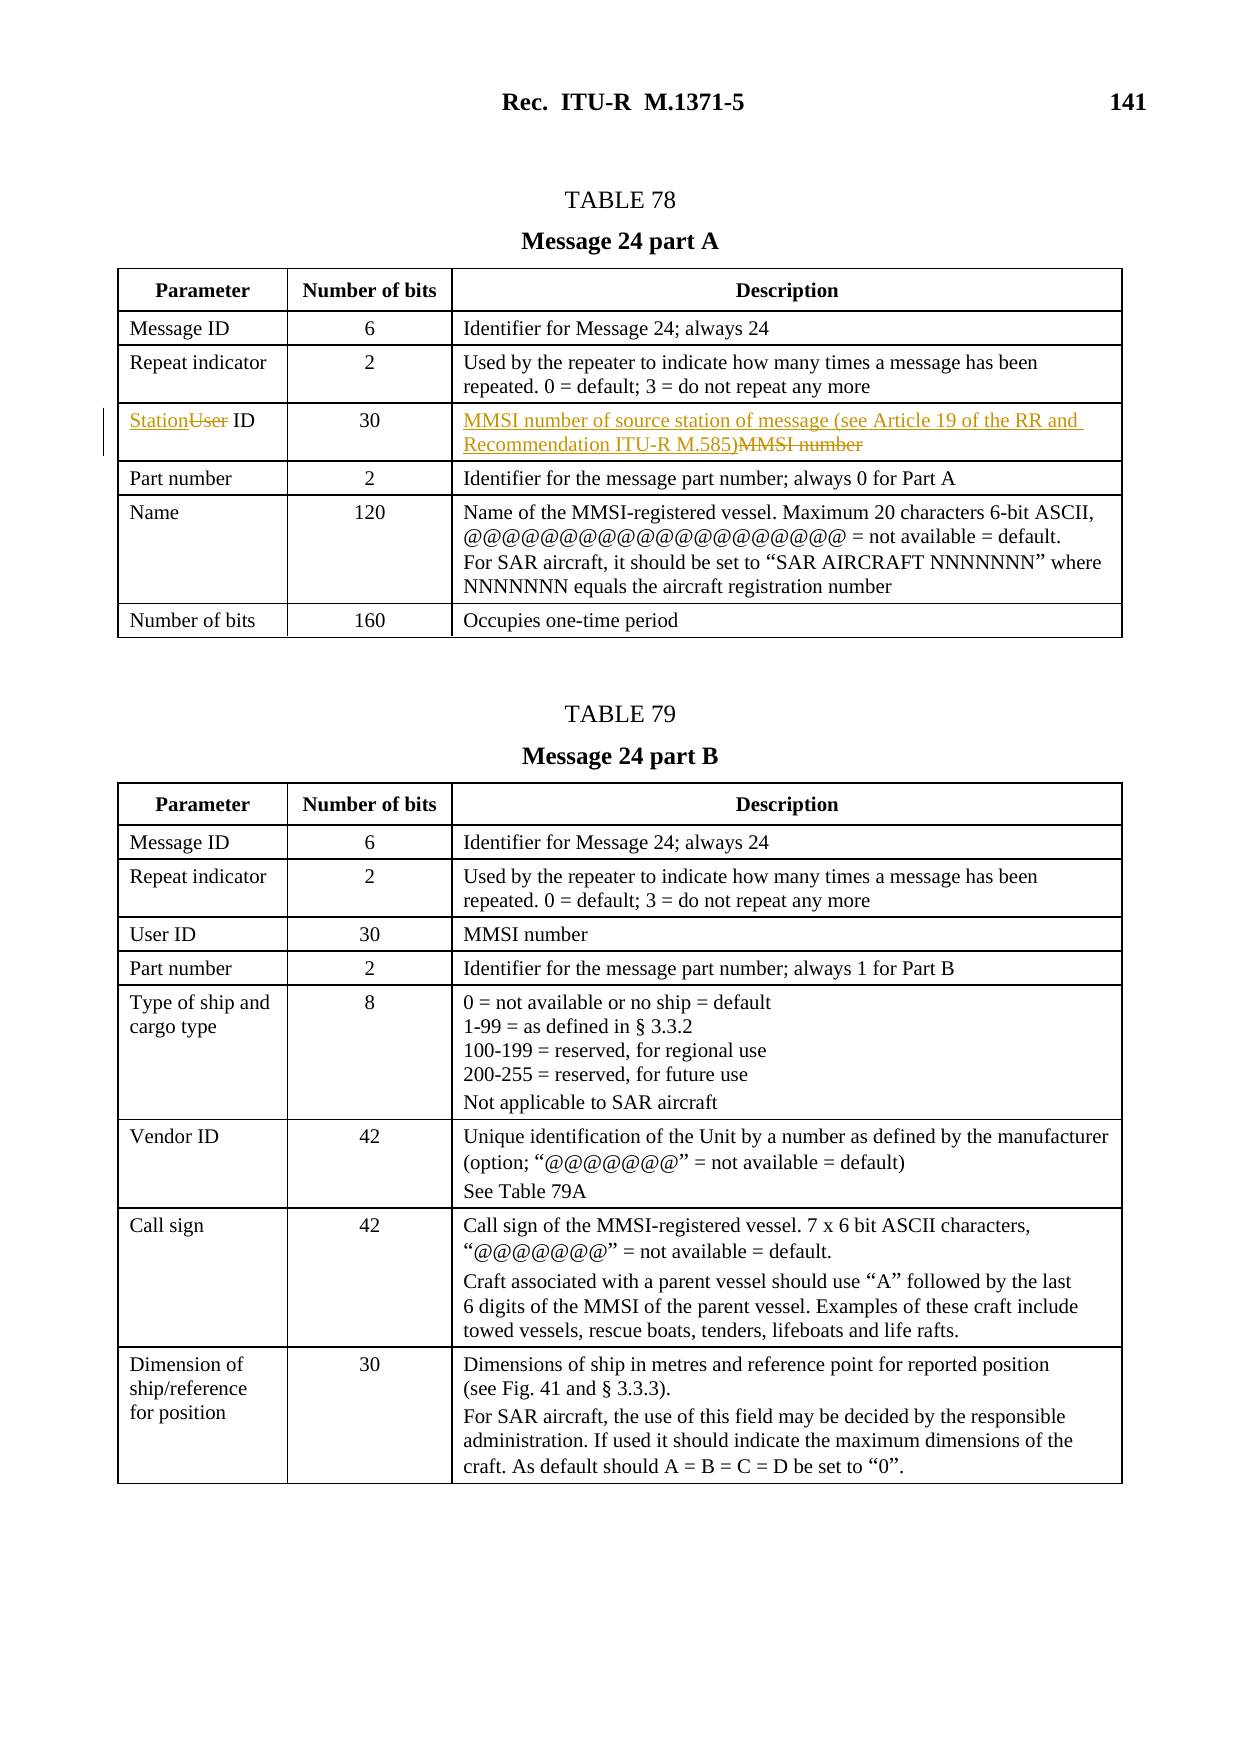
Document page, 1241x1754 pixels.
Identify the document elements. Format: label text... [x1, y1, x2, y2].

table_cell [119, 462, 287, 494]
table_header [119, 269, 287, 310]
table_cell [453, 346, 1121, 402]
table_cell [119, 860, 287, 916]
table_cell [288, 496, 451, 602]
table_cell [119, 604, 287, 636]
text TABLE 78 [118, 185, 1122, 214]
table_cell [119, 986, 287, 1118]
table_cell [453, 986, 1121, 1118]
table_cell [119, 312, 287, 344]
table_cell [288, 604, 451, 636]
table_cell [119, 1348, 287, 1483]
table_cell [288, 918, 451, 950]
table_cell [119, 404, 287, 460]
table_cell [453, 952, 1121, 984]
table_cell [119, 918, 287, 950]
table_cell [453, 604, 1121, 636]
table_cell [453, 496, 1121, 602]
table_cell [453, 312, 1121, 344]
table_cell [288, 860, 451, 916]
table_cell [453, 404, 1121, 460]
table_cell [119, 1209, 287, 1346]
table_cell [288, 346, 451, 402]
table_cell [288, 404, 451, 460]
text TABLE 79 [118, 699, 1122, 728]
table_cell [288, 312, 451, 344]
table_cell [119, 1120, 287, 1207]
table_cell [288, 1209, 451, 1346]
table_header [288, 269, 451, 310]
title Message 24 part A [118, 226, 1122, 255]
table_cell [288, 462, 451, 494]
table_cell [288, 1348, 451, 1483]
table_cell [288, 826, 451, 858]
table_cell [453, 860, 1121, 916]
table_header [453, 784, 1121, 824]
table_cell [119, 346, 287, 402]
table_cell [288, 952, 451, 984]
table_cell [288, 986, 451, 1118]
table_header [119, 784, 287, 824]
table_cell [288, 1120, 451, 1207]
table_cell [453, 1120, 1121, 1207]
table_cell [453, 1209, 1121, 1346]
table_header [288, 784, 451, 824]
title Message 24 part B [118, 741, 1122, 769]
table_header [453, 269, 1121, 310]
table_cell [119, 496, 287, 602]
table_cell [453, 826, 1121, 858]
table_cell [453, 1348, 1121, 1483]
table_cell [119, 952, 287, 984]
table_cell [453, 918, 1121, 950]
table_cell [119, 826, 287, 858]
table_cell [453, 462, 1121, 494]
